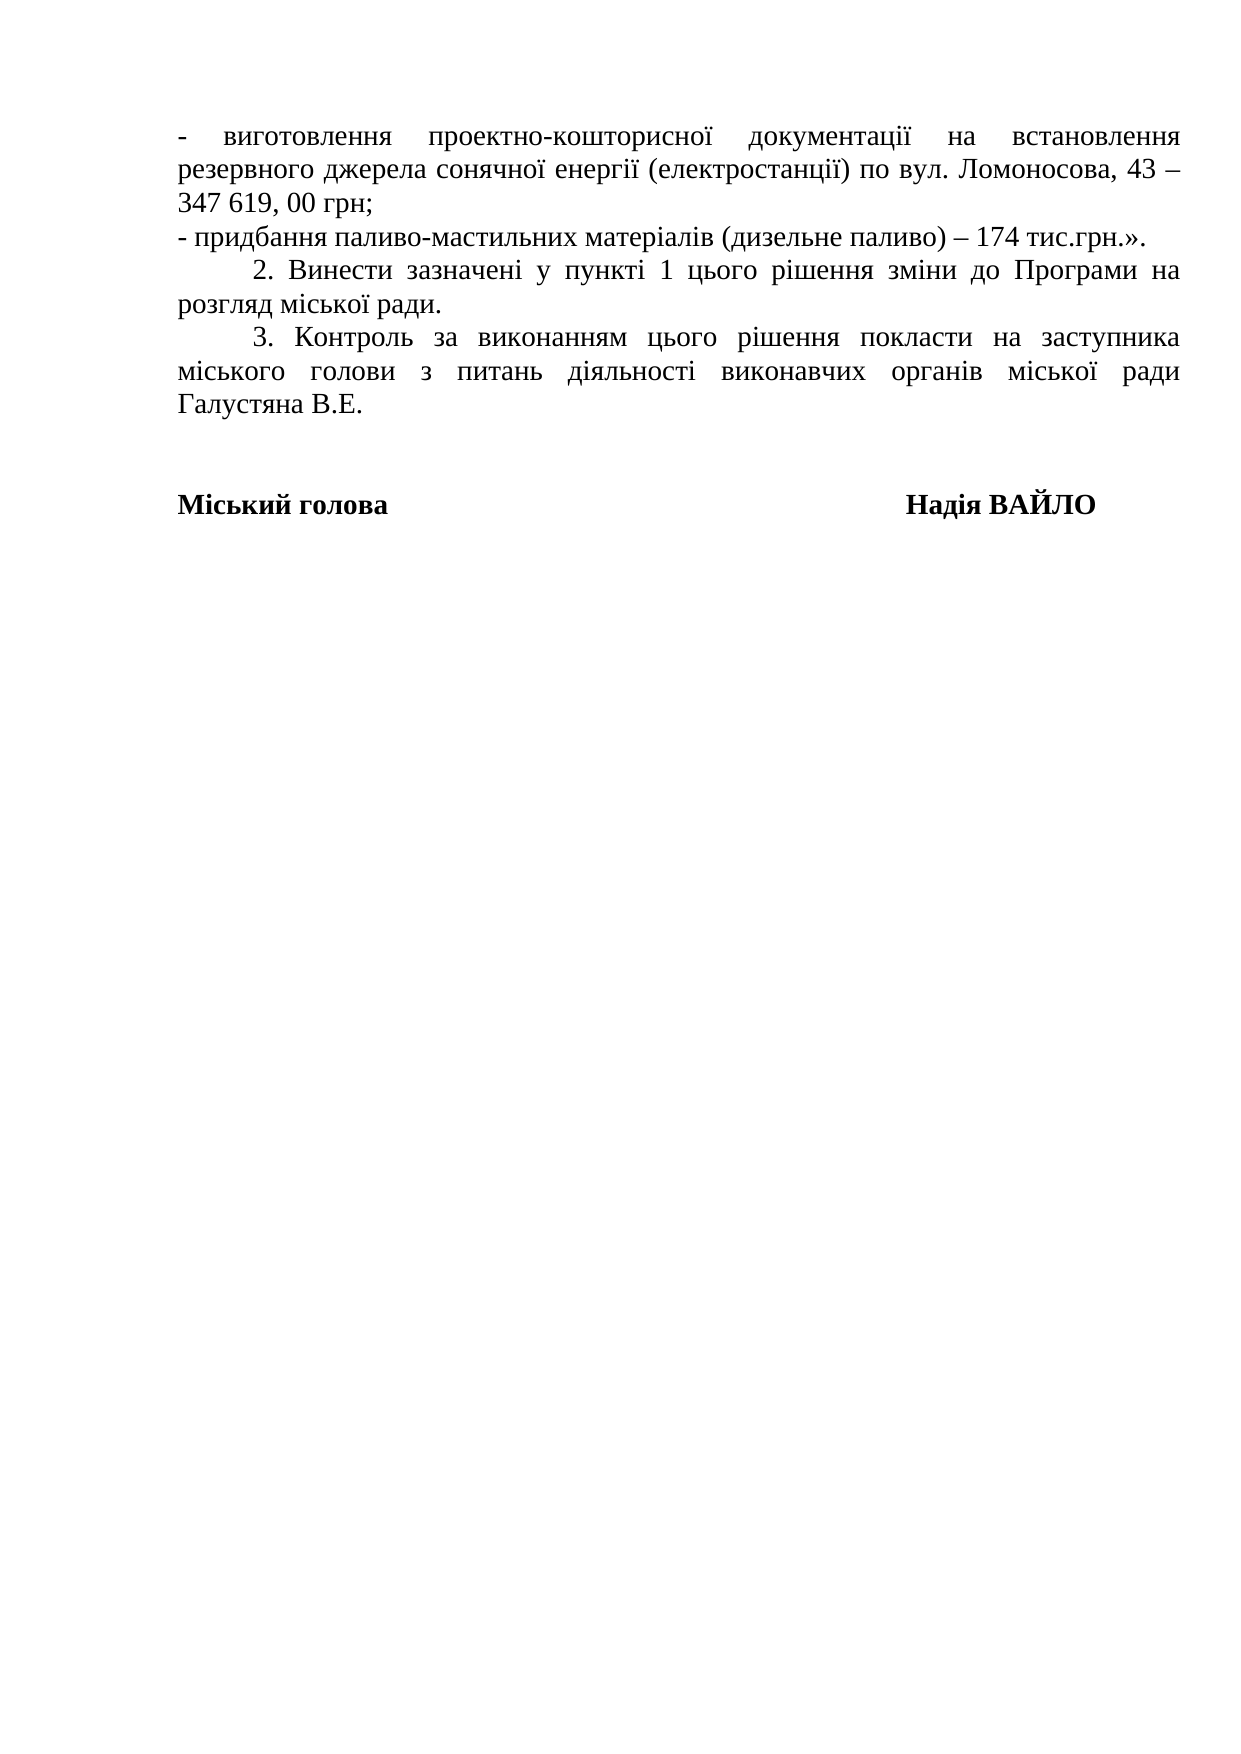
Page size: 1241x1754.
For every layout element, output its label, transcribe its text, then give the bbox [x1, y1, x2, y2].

text Міський голова Надія ВАЙЛО [177, 487, 1181, 521]
text - виготовлення проектно-кошторисної документації на встановлення резервного джерела сонячної енергії (електростанції) по вул. Ломоносова, 43 – 347 619, 00 грн; [177, 118, 1181, 219]
text 3. Контроль за виконанням цього рішення покласти на заступника міського голови з питань діяльності виконавчих органів міської ради Галустяна В.Е. [177, 319, 1181, 420]
text - придбання паливо-мастильних матеріалів (дизельне паливо) – 174 тис.грн.». [177, 219, 1181, 252]
text 2. Винести зазначені у пункті 1 цього рішення зміни до Програми на розгляд міської ради. [177, 252, 1181, 319]
